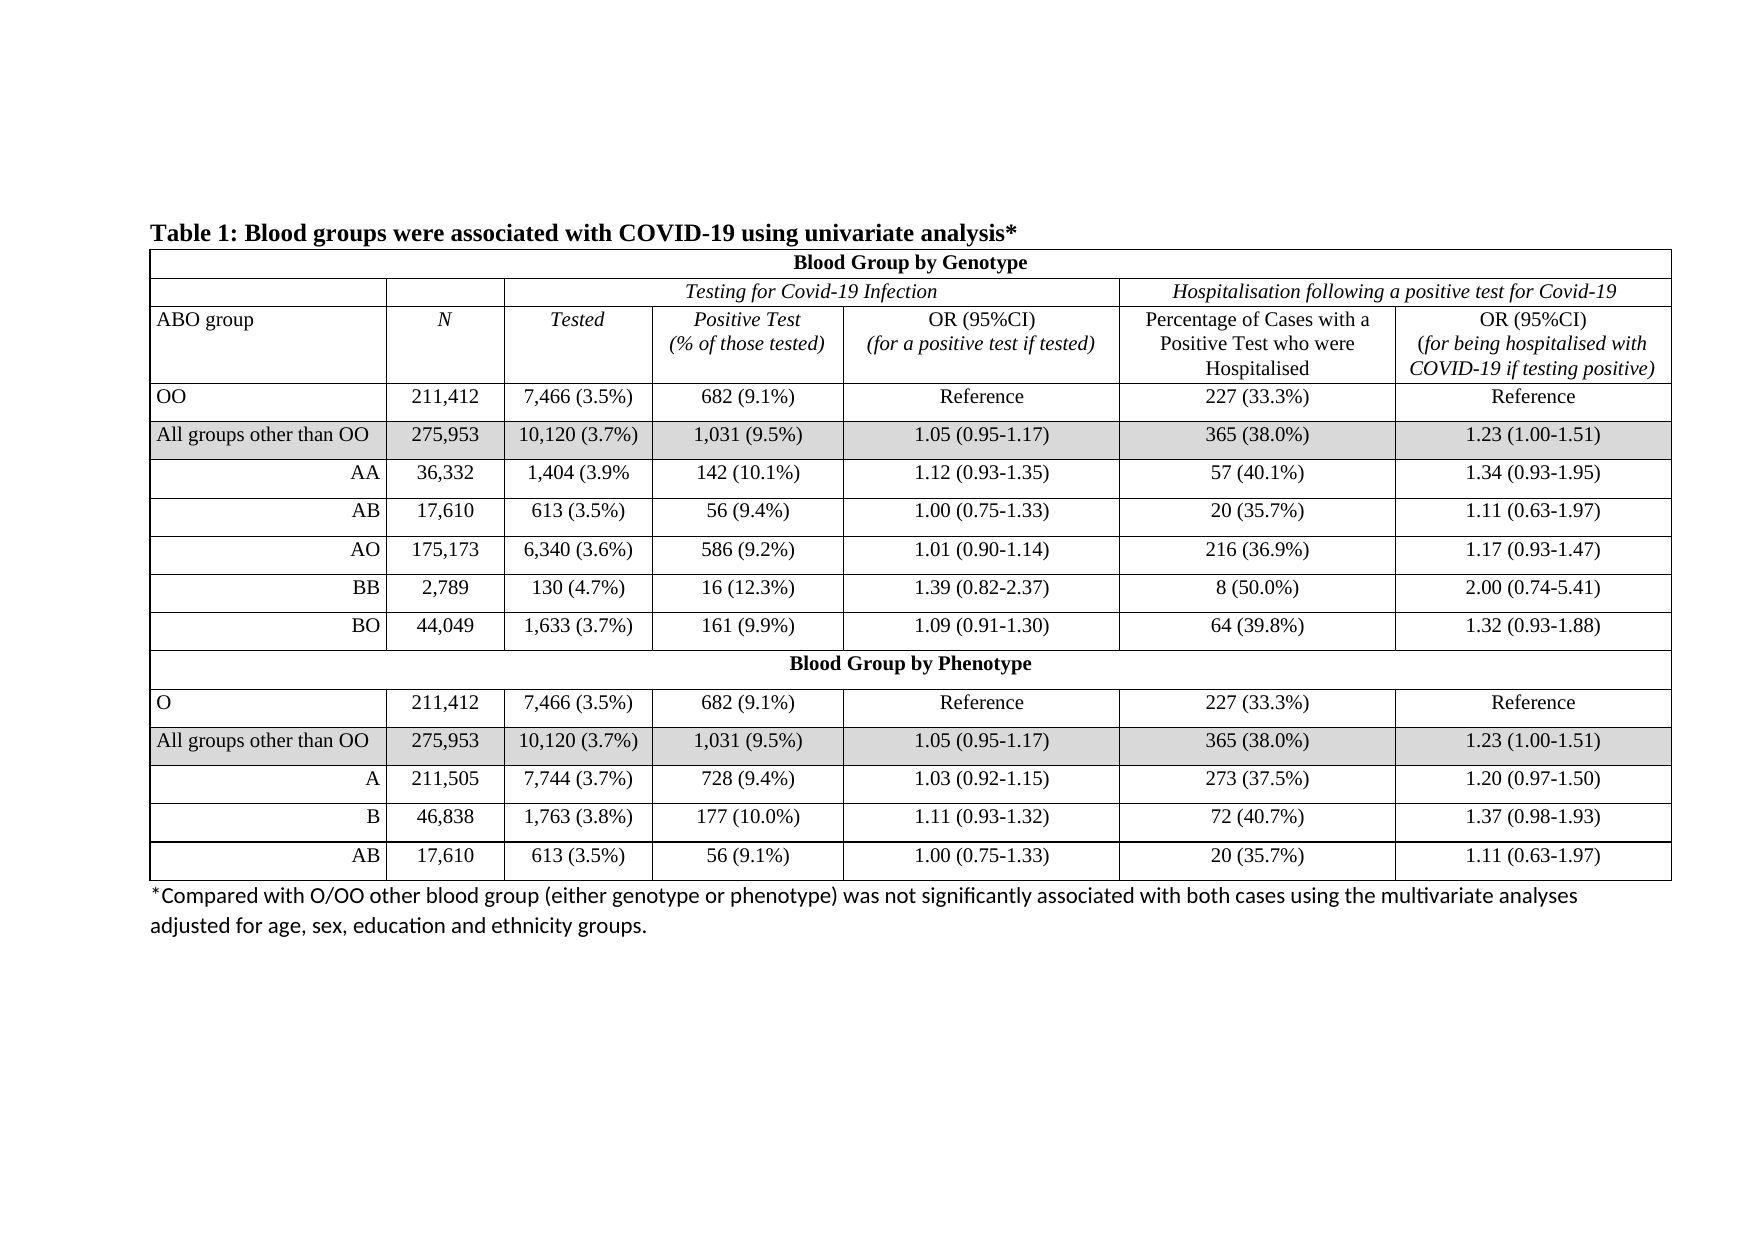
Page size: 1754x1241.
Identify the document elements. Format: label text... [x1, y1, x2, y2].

table_cell 1.11 (0.63-1.97) [1396, 843, 1671, 880]
table_cell O [151, 690, 386, 727]
table_cell 57 (40.1%) [1120, 460, 1395, 497]
text *Compared with O/OO other blood group (either genotype or phenotype) was not significantly associated with both cases using the multivariate analyses adjusted for age, sex, education and ethnicity groups. [150, 881, 1604, 939]
table_cell AA [151, 460, 386, 497]
table_cell 1.05 (0.95-1.17) [844, 422, 1119, 459]
table_cell 586 (9.2%) [653, 537, 843, 574]
table_cell Percentage of Cases with a Positive Test who were Hospitalised [1120, 307, 1395, 383]
table_cell OO [151, 384, 386, 421]
table_cell AB [151, 499, 386, 536]
table_cell 2.00 (0.74-5.41) [1396, 575, 1671, 612]
table_cell 1,633 (3.7%) [505, 613, 652, 650]
table_cell 1.11 (0.63-1.97) [1396, 499, 1671, 536]
table_cell 10,120 (3.7%) [505, 422, 652, 459]
table_cell 1.03 (0.92-1.15) [844, 766, 1119, 803]
table_cell ABO group [151, 307, 386, 383]
table_cell 1.01 (0.90-1.14) [844, 537, 1119, 574]
table_cell 1.20 (0.97-1.50) [1396, 766, 1671, 803]
table_cell 1,031 (9.5%) [653, 422, 843, 459]
table_cell 177 (10.0%) [653, 804, 843, 841]
table_cell 1.09 (0.91-1.30) [844, 613, 1119, 650]
table_cell 1.39 (0.82-2.37) [844, 575, 1119, 612]
table_cell BB [151, 575, 386, 612]
table_cell 211,412 [387, 690, 504, 727]
table_cell All groups other than OO [151, 422, 386, 459]
subtitle Table 1: Blood groups were associated with COVID-19 using univariate analysis* [150, 218, 1604, 247]
table_cell 56 (9.4%) [653, 499, 843, 536]
table_cell 142 (10.1%) [653, 460, 843, 497]
table_cell BO [151, 613, 386, 650]
table_cell 161 (9.9%) [653, 613, 843, 650]
table_cell 1.12 (0.93-1.35) [844, 460, 1119, 497]
table_cell 1.23 (1.00-1.51) [1396, 422, 1671, 459]
table_cell Blood Group by Phenotype [151, 651, 1671, 688]
table_cell 1.05 (0.95-1.17) [844, 728, 1119, 765]
table_cell 365 (38.0%) [1120, 422, 1395, 459]
table_cell A [151, 766, 386, 803]
table_cell 275,953 [387, 728, 504, 765]
table_cell 682 (9.1%) [653, 384, 843, 421]
table_cell 227 (33.3%) [1120, 690, 1395, 727]
table_cell AB [151, 843, 386, 880]
table_cell 1,404 (3.9% [505, 460, 652, 497]
table_cell Reference [1396, 384, 1671, 421]
table_cell 1.37 (0.98-1.93) [1396, 804, 1671, 841]
table_header Blood Group by Genotype [151, 250, 1671, 277]
table_cell Testing for Covid-19 Infection [505, 279, 1119, 306]
table_cell 20 (35.7%) [1120, 843, 1395, 880]
table_cell 216 (36.9%) [1120, 537, 1395, 574]
table_cell 1.34 (0.93-1.95) [1396, 460, 1671, 497]
table_cell 72 (40.7%) [1120, 804, 1395, 841]
table_cell 275,953 [387, 422, 504, 459]
table_cell Reference [844, 384, 1119, 421]
table_cell 16 (12.3%) [653, 575, 843, 612]
table_cell 211,412 [387, 384, 504, 421]
table_cell Reference [1396, 690, 1671, 727]
table_cell AO [151, 537, 386, 574]
table_cell 130 (4.7%) [505, 575, 652, 612]
table_cell 728 (9.4%) [653, 766, 843, 803]
table_cell Tested [505, 307, 652, 383]
table_cell Reference [844, 690, 1119, 727]
table_cell All groups other than OO [151, 728, 386, 765]
table_cell 7,466 (3.5%) [505, 384, 652, 421]
table_cell Hospitalisation following a positive test for Covid-19 [1120, 279, 1671, 306]
table_cell 10,120 (3.7%) [505, 728, 652, 765]
table_cell 365 (38.0%) [1120, 728, 1395, 765]
table_cell 46,838 [387, 804, 504, 841]
table_cell 613 (3.5%) [505, 843, 652, 880]
table_cell 1,031 (9.5%) [653, 728, 843, 765]
table_cell 682 (9.1%) [653, 690, 843, 727]
table_cell Positive Test (% of those tested) [653, 307, 843, 383]
table_cell 64 (39.8%) [1120, 613, 1395, 650]
table_cell 175,173 [387, 537, 504, 574]
table_cell 613 (3.5%) [505, 499, 652, 536]
table_cell 1,763 (3.8%) [505, 804, 652, 841]
table_cell 44,049 [387, 613, 504, 650]
table_cell 56 (9.1%) [653, 843, 843, 880]
table_cell 1.00 (0.75-1.33) [844, 499, 1119, 536]
table_cell 7,466 (3.5%) [505, 690, 652, 727]
table_cell 211,505 [387, 766, 504, 803]
table_cell 17,610 [387, 499, 504, 536]
table_cell [387, 279, 504, 306]
table_cell 20 (35.7%) [1120, 499, 1395, 536]
table_cell 1.32 (0.93-1.88) [1396, 613, 1671, 650]
table_cell 1.11 (0.93-1.32) [844, 804, 1119, 841]
table_cell 227 (33.3%) [1120, 384, 1395, 421]
table_cell 2,789 [387, 575, 504, 612]
table_cell [151, 279, 386, 306]
table_cell 8 (50.0%) [1120, 575, 1395, 612]
table_cell OR (95%CI) (for a positive test if tested) [844, 307, 1119, 383]
table_cell B [151, 804, 386, 841]
table_cell 36,332 [387, 460, 504, 497]
table_cell 1.00 (0.75-1.33) [844, 843, 1119, 880]
table_cell N [387, 307, 504, 383]
table_cell 17,610 [387, 843, 504, 880]
table_cell 273 (37.5%) [1120, 766, 1395, 803]
table_cell OR (95%CI) (for being hospitalised with COVID-19 if testing positive) [1396, 307, 1671, 383]
table_cell 6,340 (3.6%) [505, 537, 652, 574]
table_cell 7,744 (3.7%) [505, 766, 652, 803]
table_cell 1.17 (0.93-1.47) [1396, 537, 1671, 574]
table_cell 1.23 (1.00-1.51) [1396, 728, 1671, 765]
